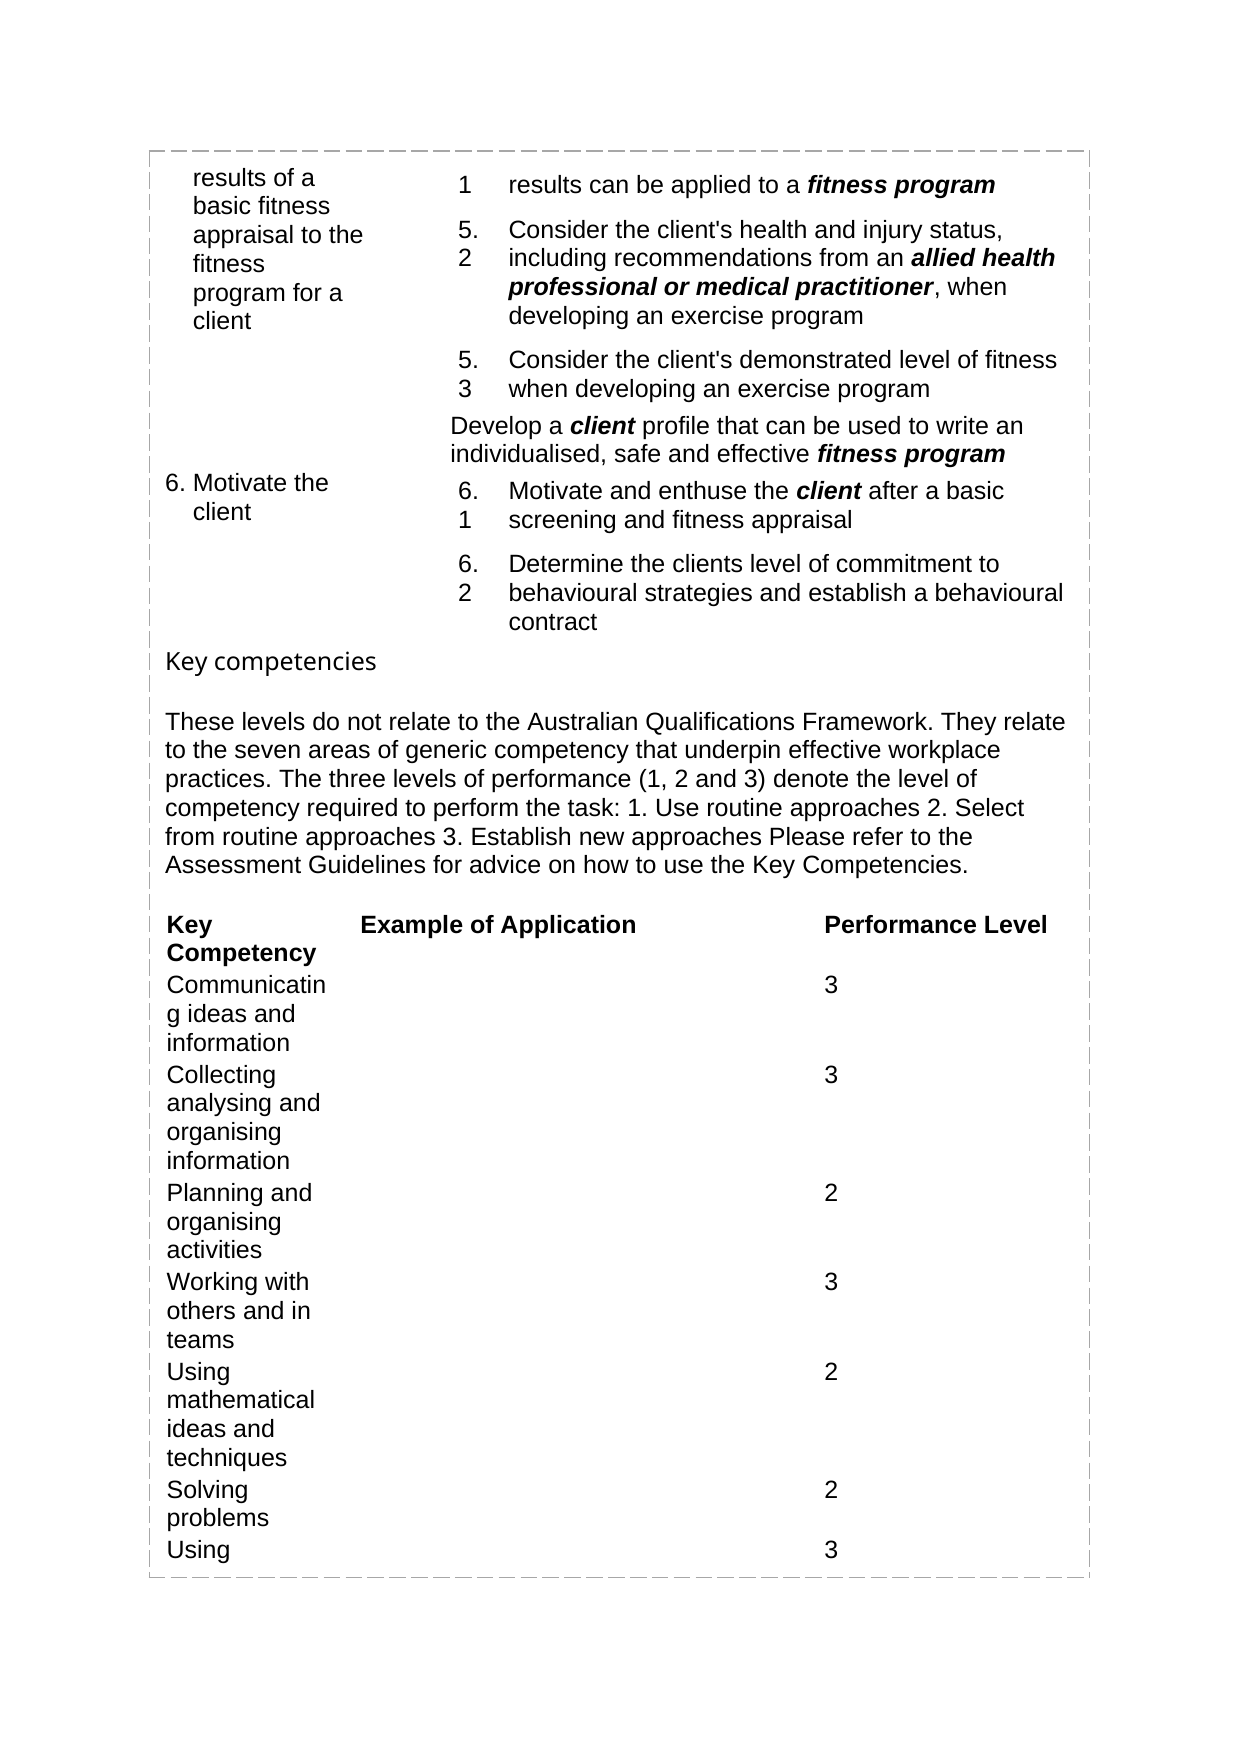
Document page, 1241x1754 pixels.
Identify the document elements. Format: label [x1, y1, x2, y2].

table_header [149, 150, 1089, 1577]
